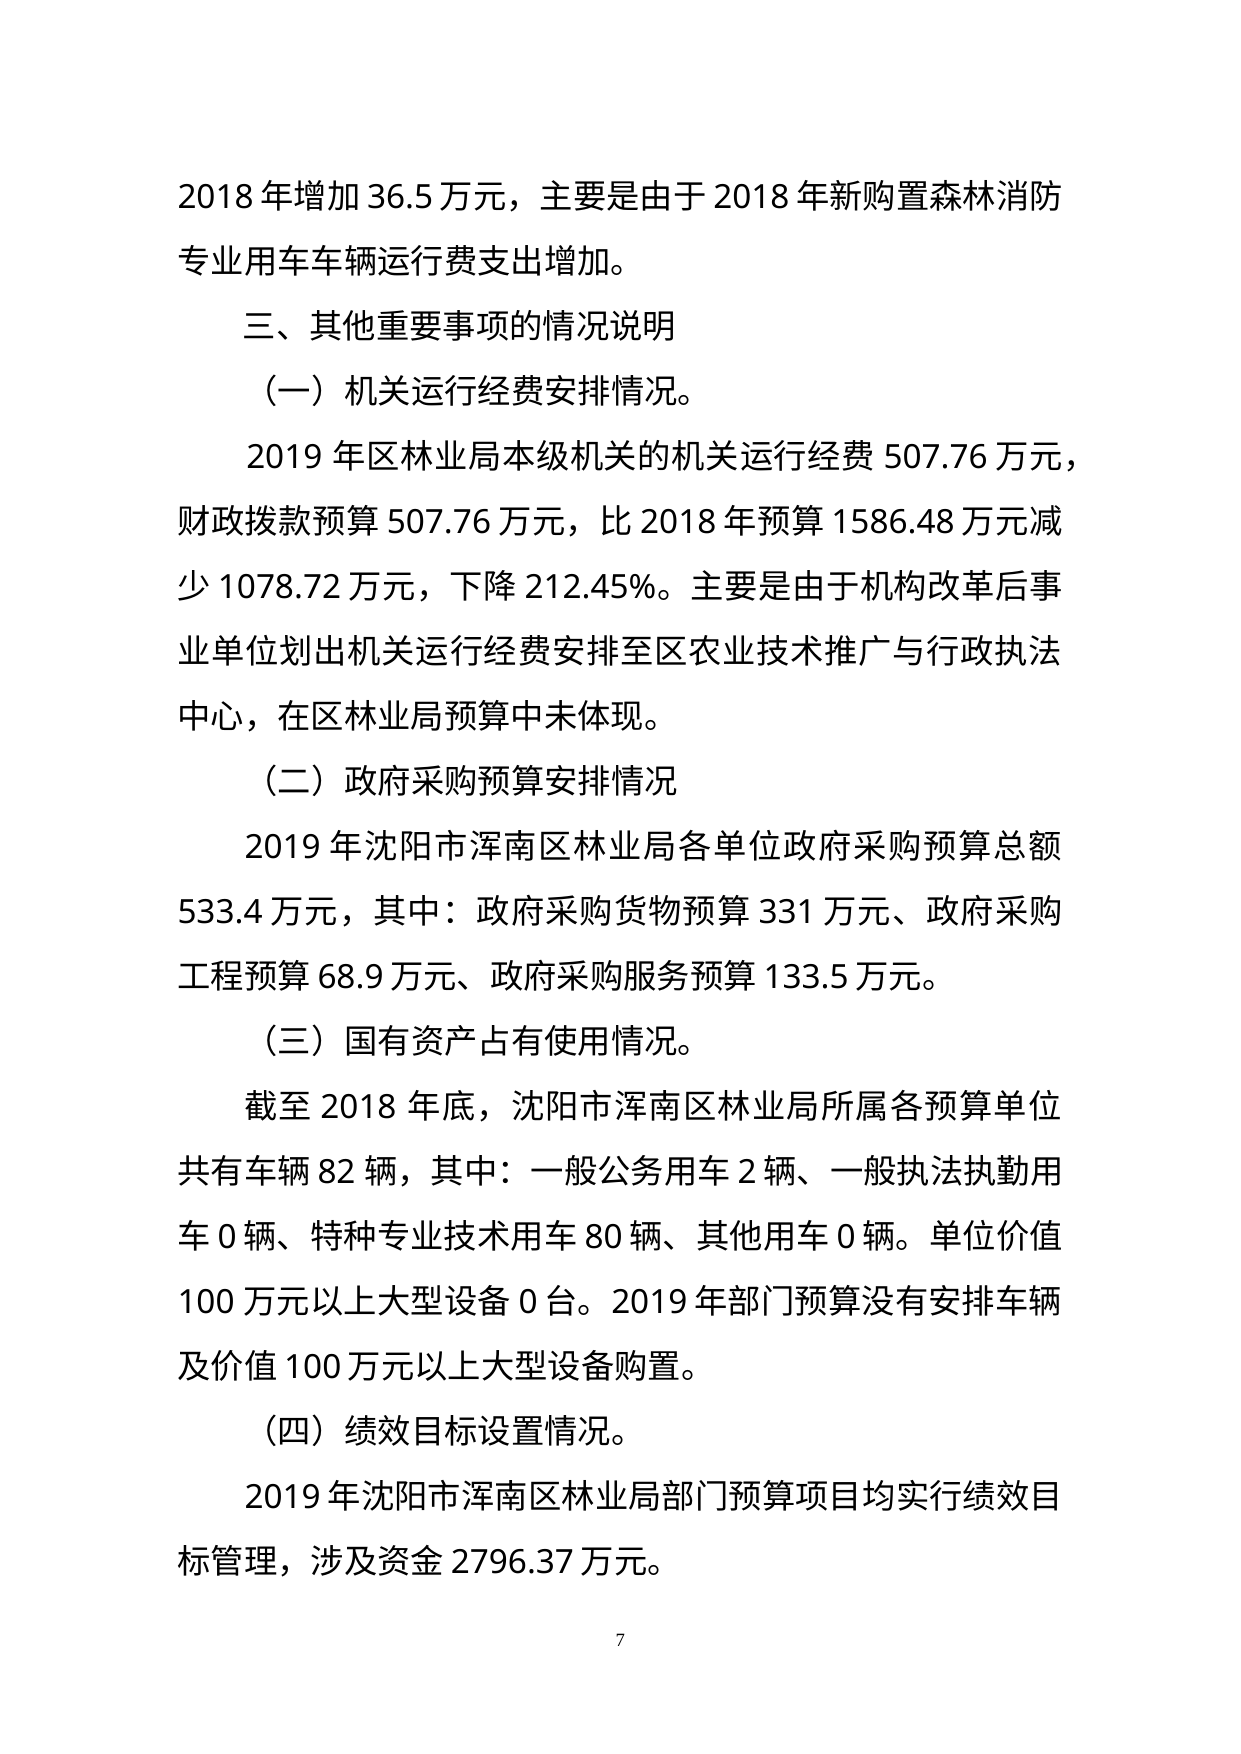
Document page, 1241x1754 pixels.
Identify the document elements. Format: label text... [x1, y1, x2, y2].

text （三）国有资产占有使用情况。 [177, 1007, 1063, 1072]
text 截至2018 年底，沈阳市浑南区林业局所属各预算单位共有车辆82 辆，其中：一般公务用车2辆、一般执法执勤用车0辆、特种专业技术用车80辆、其他用车0辆。单位价值100 万元以上大型设备0台。2019年部门预算没有安排车辆及价值100万元以上大型设备购置。 [177, 1072, 1063, 1397]
text 2019年沈阳市浑南区林业局部门预算项目均实行绩效目标管理，涉及资金2796.37万元。 [177, 1462, 1063, 1592]
text 2019 年区林业局本级机关的机关运行经费507.76万元，财政拨款预算507.76万元，比2018年预算1586.48万元减少1078.72万元，下降212.45%。主要是由于机构改革后事业单位划出机关运行经费安排至区农业技术推广与行政执法中心，在区林业局预算中未体现。 [177, 422, 1063, 747]
text 2019年沈阳市浑南区林业局各单位政府采购预算总额533.4万元，其中：政府采购货物预算331万元、政府采购工程预算68.9万元、政府采购服务预算133.5万元。 [177, 812, 1063, 1007]
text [177, 162, 1063, 292]
text （一）机关运行经费安排情况。 [177, 357, 1063, 422]
text 三、其他重要事项的情况说明 [177, 292, 1063, 357]
text （四）绩效目标设置情况。 [177, 1397, 1063, 1462]
text （二）政府采购预算安排情况 [177, 747, 1063, 812]
